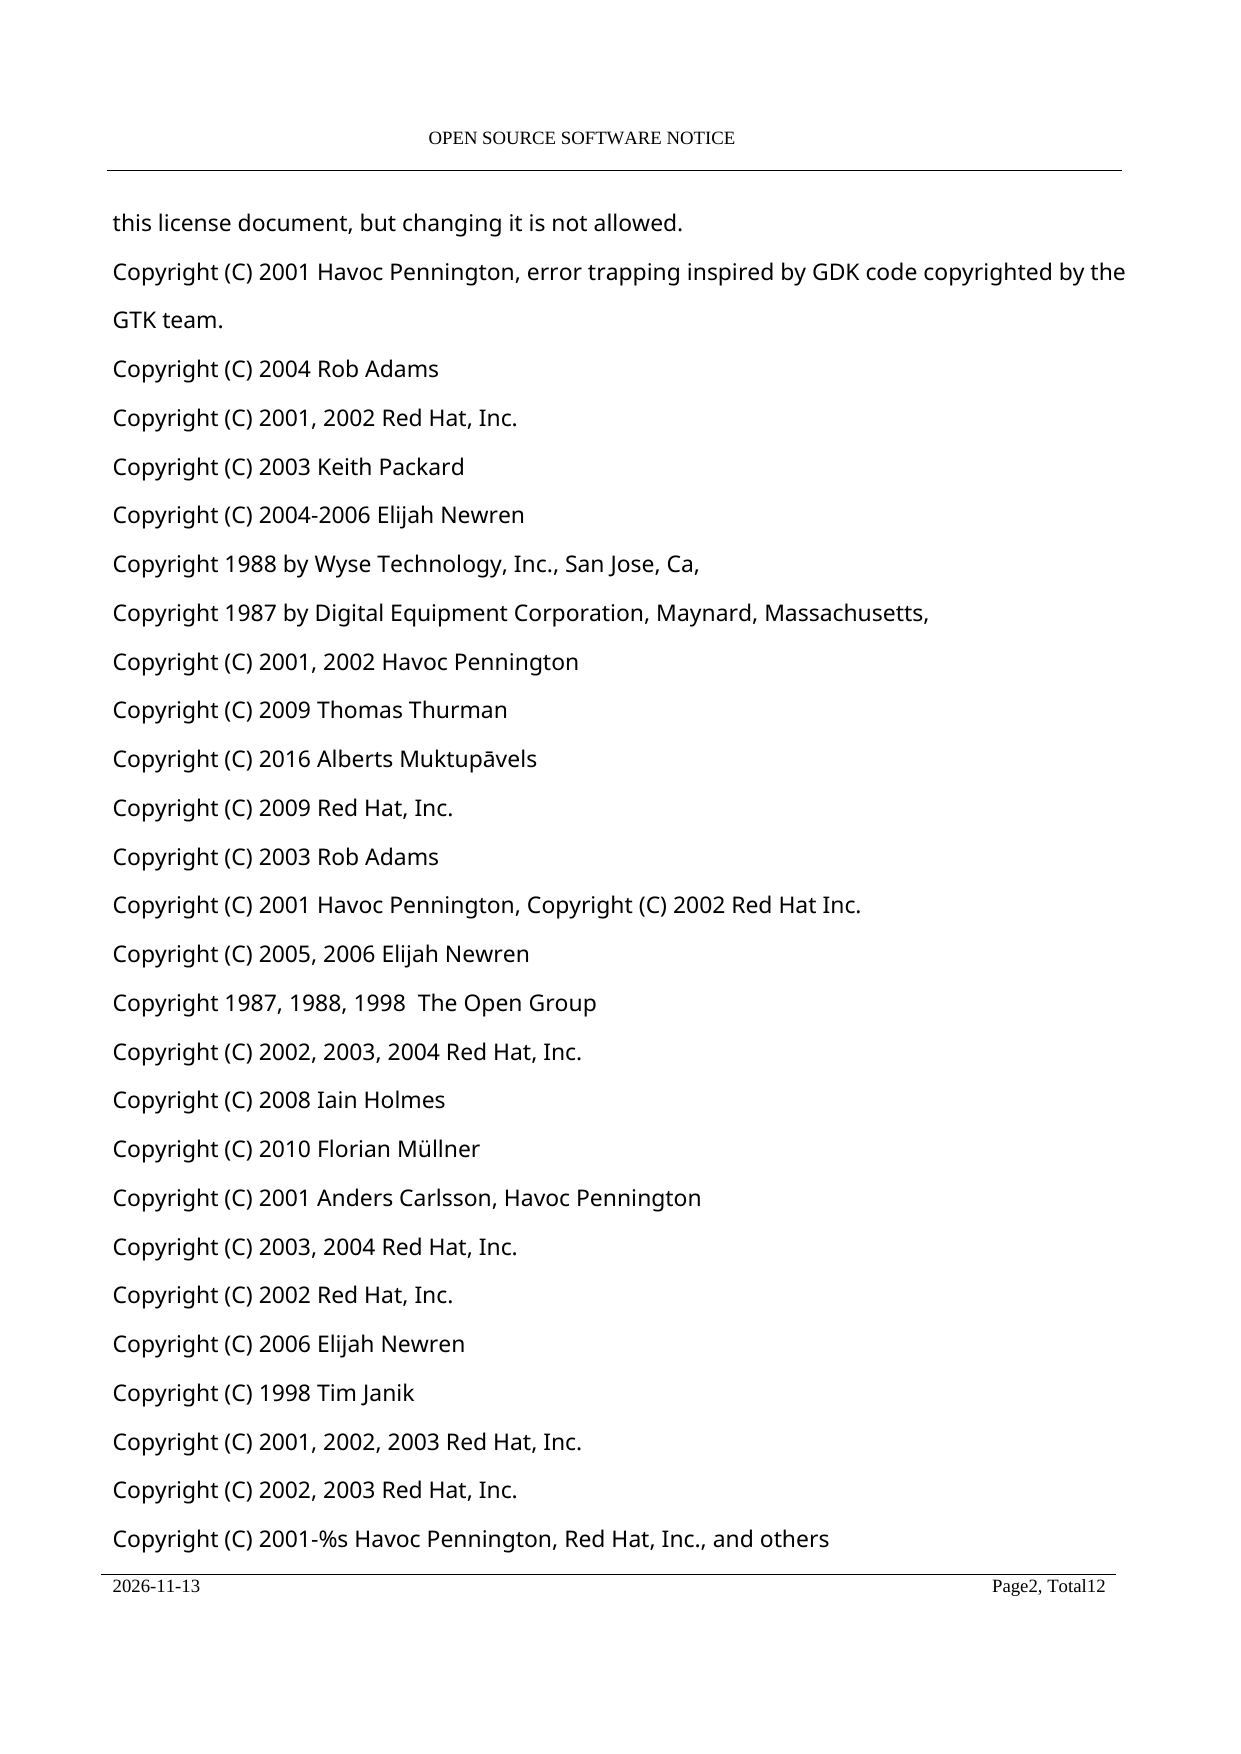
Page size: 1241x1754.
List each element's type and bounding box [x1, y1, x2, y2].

text [112, 206, 1128, 1555]
